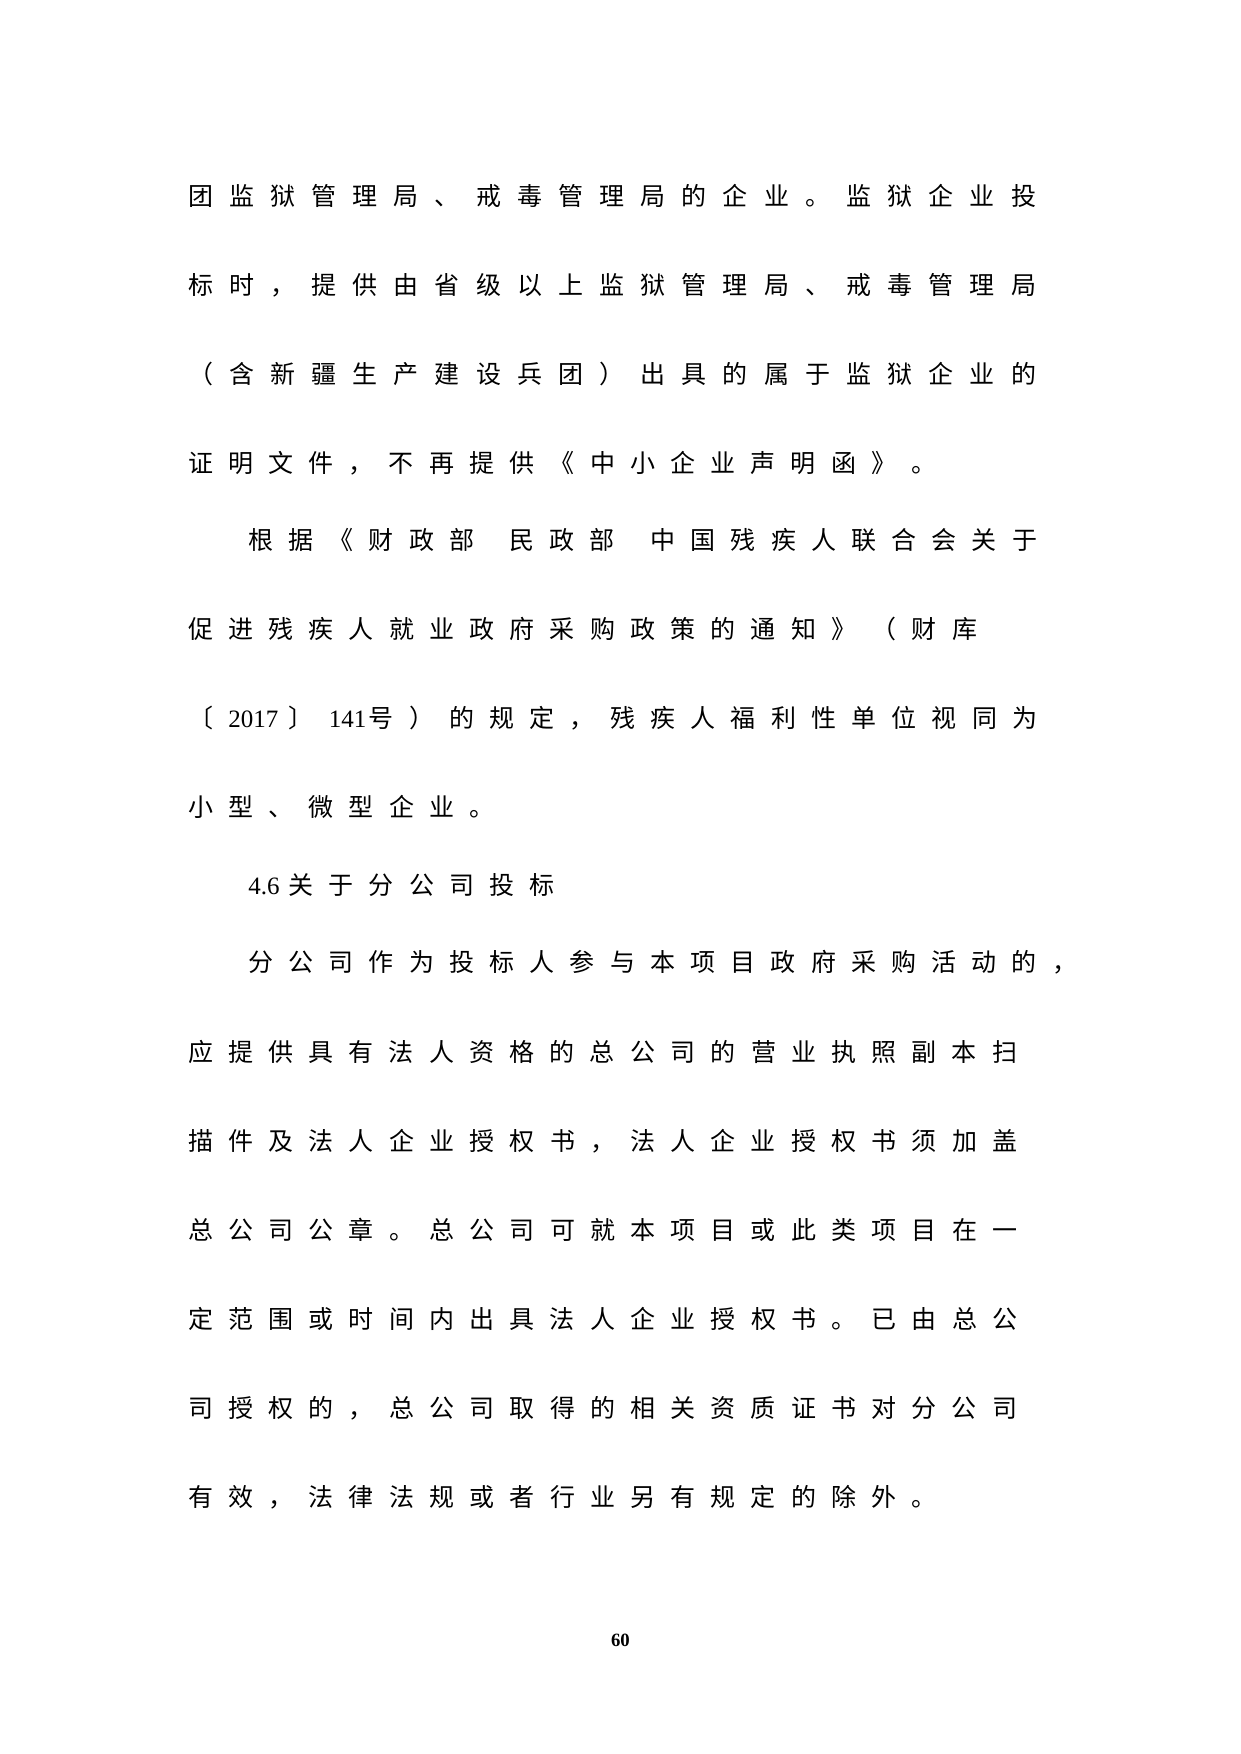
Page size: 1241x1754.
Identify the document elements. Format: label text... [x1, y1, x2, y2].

text 根据《财政部 民政部 中国残疾人联合会关于促进残疾人就业政府采购政策的通知》（财库〔2017〕141号）的规定，残疾人福利性单位视同为小型、微型企业。 [188, 509, 1052, 836]
text 4.6 关于分公司投标 [188, 854, 1052, 913]
text 分公司作为投标人参与本项目政府采购活动的，应提供具有法人资格的总公司的营业执照副本扫描件及法人企业授权书，法人企业授权书须加盖总公司公章。总公司可就本项目或此类项目在一定范围或时间内出具法人企业授权书。已由总公司授权的，总公司取得的相关资质证书对分公司有效，法律法规或者行业另有规定的除外。 [188, 931, 1052, 1525]
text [188, 164, 1052, 491]
